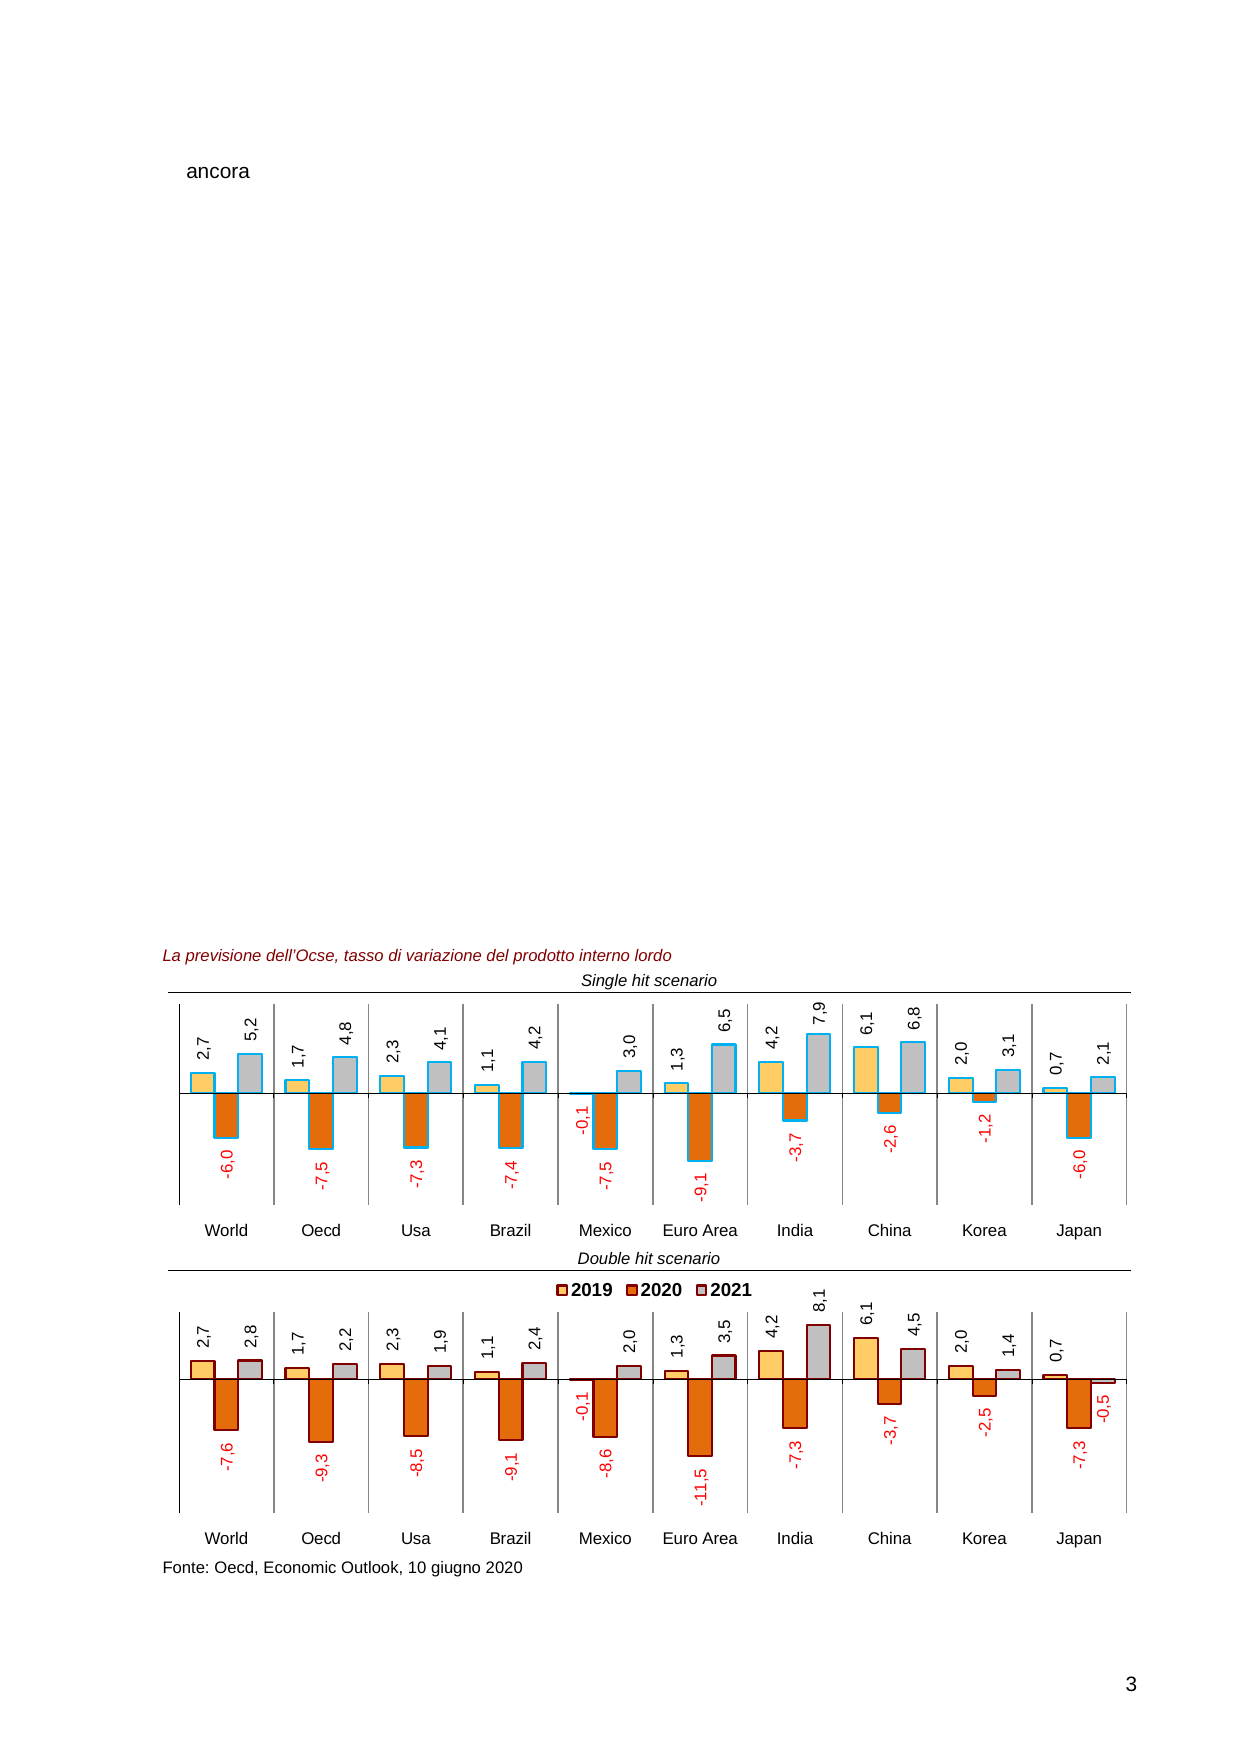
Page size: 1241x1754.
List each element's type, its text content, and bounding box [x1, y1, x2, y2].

table_cell [162, 995, 1137, 1243]
table_cell [162, 1274, 1137, 1551]
table_cell Single hit scenario [162, 965, 1137, 995]
table_cell Fonte: Oecd, Economic Outlook, 10 giugno 2020 [162, 1551, 1137, 1577]
table_header La previsione dell’Ocse, tasso di variazione del prodotto interno lordo [162, 945, 1137, 964]
table_cell Double hit scenario [162, 1243, 1137, 1273]
text ancora [162, 158, 1137, 183]
